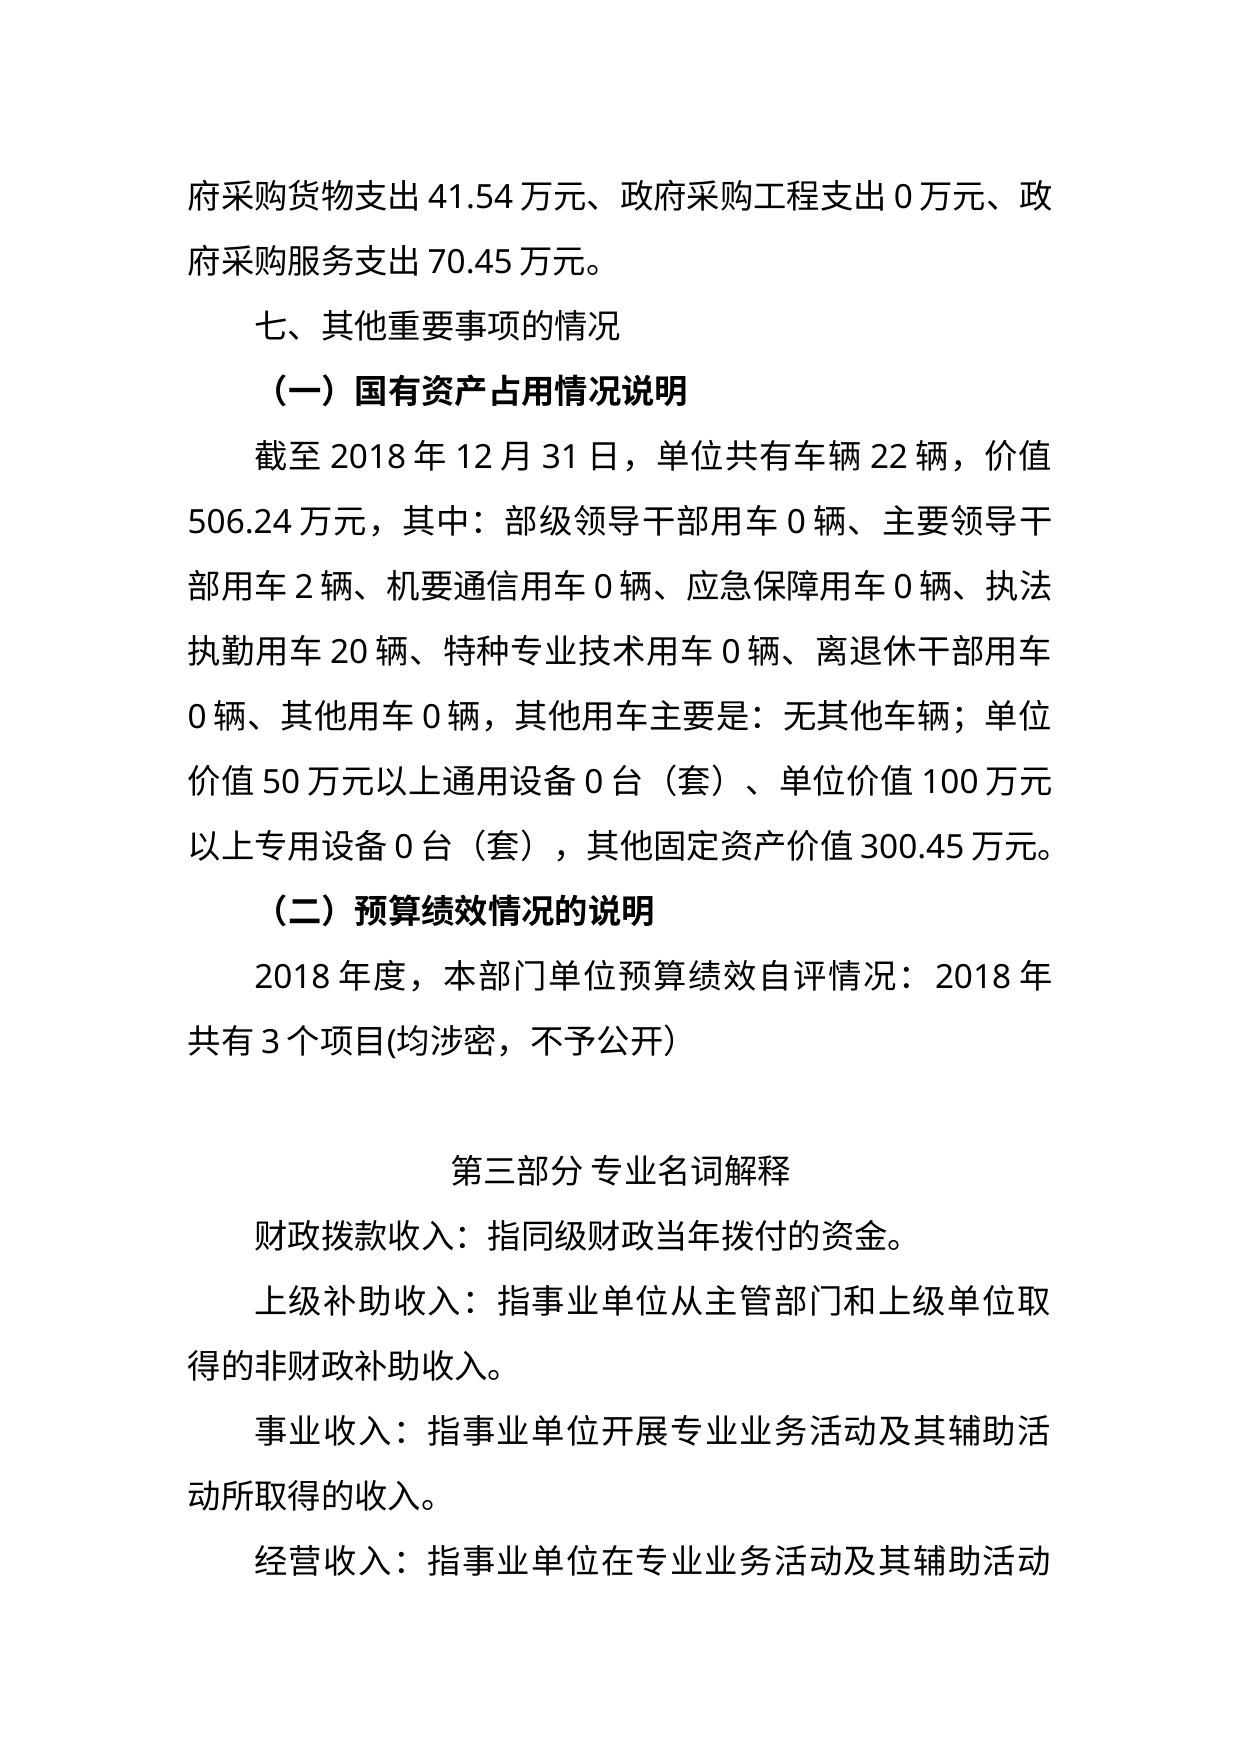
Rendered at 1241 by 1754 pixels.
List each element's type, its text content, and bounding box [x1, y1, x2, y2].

text 上级补助收入：指事业单位从主管部门和上级单位取得的非财政补助收入。 [187, 1267, 1053, 1397]
text 事业收入：指事业单位开展专业业务活动及其辅助活动所取得的收入。 [187, 1397, 1053, 1527]
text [187, 1527, 1053, 1592]
text 2018年度，本部门单位预算绩效自评情况：2018年共有3个项目(均涉密，不予公开） [187, 942, 1053, 1072]
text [187, 162, 1053, 292]
text 财政拨款收入：指同级财政当年拨付的资金。 [187, 1202, 1053, 1267]
text 七、其他重要事项的情况 [187, 292, 1053, 357]
text （二）预算绩效情况的说明 [187, 877, 1053, 942]
text （一）国有资产占用情况说明 [187, 357, 1053, 422]
text 截至2018年12月31日，单位共有车辆22辆，价值506.24万元，其中：部级领导干部用车0辆、主要领导干部用车2辆、机要通信用车0辆、应急保障用车0辆、执法执勤用车20辆、特种专业技术用车0辆、离退休干部用车0辆、其他用车0辆，其他用车主要是：无其他车辆；单位价值50万元以上通用设备0台（套）、单位价值100万元以上专用设备0台（套），其他固定资产价值300.45万元。 [187, 422, 1053, 877]
text 第三部分 专业名词解释 [187, 1137, 1053, 1202]
